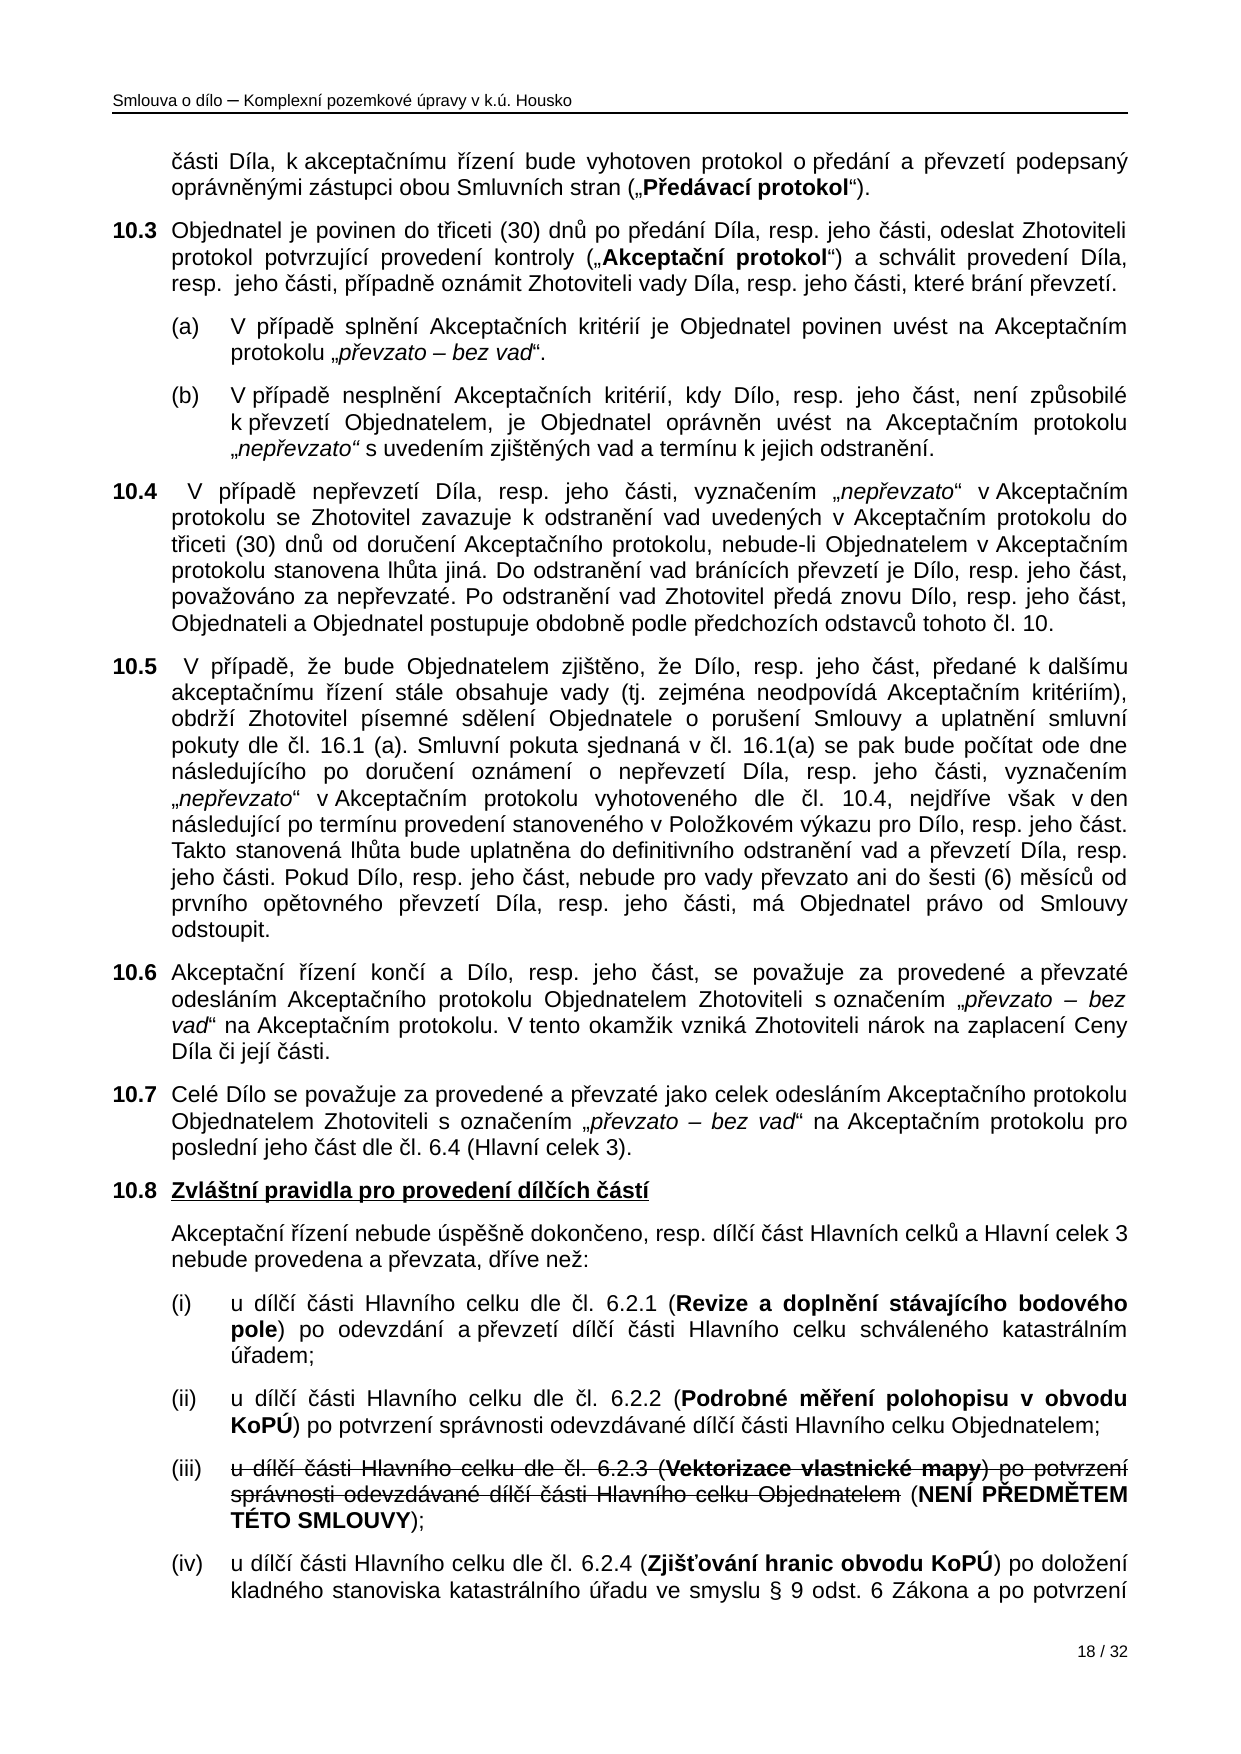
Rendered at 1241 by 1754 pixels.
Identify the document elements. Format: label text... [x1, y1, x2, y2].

text Objednatel je povinen do třiceti (30) dnů po předání Díla, resp. jeho části, odeslat Zhotoviteli protokol potvrzující provedení kontroly („Akceptační protokol“) a schválit provedení Díla, resp. jeho části, případně oznámit Zhotoviteli vady Díla, resp. jeho části, které brání převzetí. [112, 217, 1128, 296]
text Zvláštní pravidla pro provedení dílčích částí [112, 1177, 1128, 1203]
list V případě splnění Akceptačních kritérií je Objednatel povinen uvést na Akceptačním protokolu „převzato – bez vad“. [171, 313, 1128, 366]
list Akceptační řízení nebude úspěšně dokončeno, resp. dílčí část Hlavních celků a Hlavní celek 3 nebude provedena a převzata, dříve než: [171, 1220, 1128, 1273]
text V případě, že bude Objednatelem zjištěno, že Dílo, resp. jeho část, předané k dalšímu akceptačnímu řízení stále obsahuje vady (tj. zejména neodpovídá Akceptačním kritériím), obdrží Zhotovitel písemné sdělení Objednatele o porušení Smlouvy a uplatnění smluvní pokuty dle čl. 16.1 (a). Smluvní pokuta sjednaná v čl. 16.1(a) se pak bude počítat ode dne následujícího po doručení oznámení o nepřevzetí Díla, resp. jeho části, vyznačením „nepřevzato“ v Akceptačním protokolu vyhotoveného dle čl. 10.4, nejdříve však v den následující po termínu provedení stanoveného v Položkovém výkazu pro Dílo, resp. jeho část. Takto stanovená lhůta bude uplatněna do definitivního odstranění vad a převzetí Díla, resp. jeho části. Pokud Dílo, resp. jeho část, nebude pro vady převzato ani do šesti (6) měsíců od prvního opětovného převzetí Díla, resp. jeho části, má Objednatel právo od Smlouvy odstoupit. [112, 653, 1128, 943]
list u dílčí části Hlavního celku dle čl. 6.2.3 (Vektorizace vlastnické mapy) po potvrzení správnosti odevzdávané dílčí části Hlavního celku Objednatelem (NENÍ PŘEDMĚTEM TÉTO SMLOUVY); [171, 1454, 1128, 1534]
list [171, 1550, 1128, 1603]
text V případě nepřevzetí Díla, resp. jeho části, vyznačením „nepřevzato“ v Akceptačním protokolu se Zhotovitel zavazuje k odstranění vad uvedených v Akceptačním protokolu do třiceti (30) dnů od doručení Akceptačního protokolu, nebude-li Objednatelem v Akceptačním protokolu stanovena lhůta jiná. Do odstranění vad bránících převzetí je Dílo, resp. jeho část, považováno za nepřevzaté. Po odstranění vad Zhotovitel předá znovu Dílo, resp. jeho část, Objednateli a Objednatel postupuje obdobně podle předchozích odstavců tohoto čl. 10. [112, 478, 1128, 636]
text Celé Dílo se považuje za provedené a převzaté jako celek odesláním Akceptačního protokolu Objednatelem Zhotoviteli s označením „převzato – bez vad“ na Akceptačním protokolu pro poslední jeho část dle čl. 6.4 (Hlavní celek 3). [112, 1081, 1128, 1160]
list u dílčí části Hlavního celku dle čl. 6.2.1 (Revize a doplnění stávajícího bodového pole) po odevzdání a převzetí dílčí části Hlavního celku schváleného katastrálním úřadem; [171, 1289, 1128, 1368]
list V případě nesplnění Akceptačních kritérií, kdy Dílo, resp. jeho část, není způsobilé k převzetí Objednatelem, je Objednatel oprávněn uvést na Akceptačním protokolu „nepřevzato“ s uvedením zjištěných vad a termínu k jejich odstranění. [171, 382, 1128, 461]
text Akceptační řízení končí a Dílo, resp. jeho část, se považuje za provedené a převzaté odesláním Akceptačního protokolu Objednatelem Zhotoviteli s označením „převzato – bez vad“ na Akceptačním protokolu. V tento okamžik vzniká Zhotoviteli nárok na zaplacení Ceny Díla či její části. [112, 959, 1128, 1065]
list u dílčí části Hlavního celku dle čl. 6.2.2 (Podrobné měření polohopisu v obvodu KoPÚ) po potvrzení správnosti odevzdávané dílčí části Hlavního celku Objednatelem; [171, 1385, 1128, 1438]
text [112, 148, 1128, 200]
